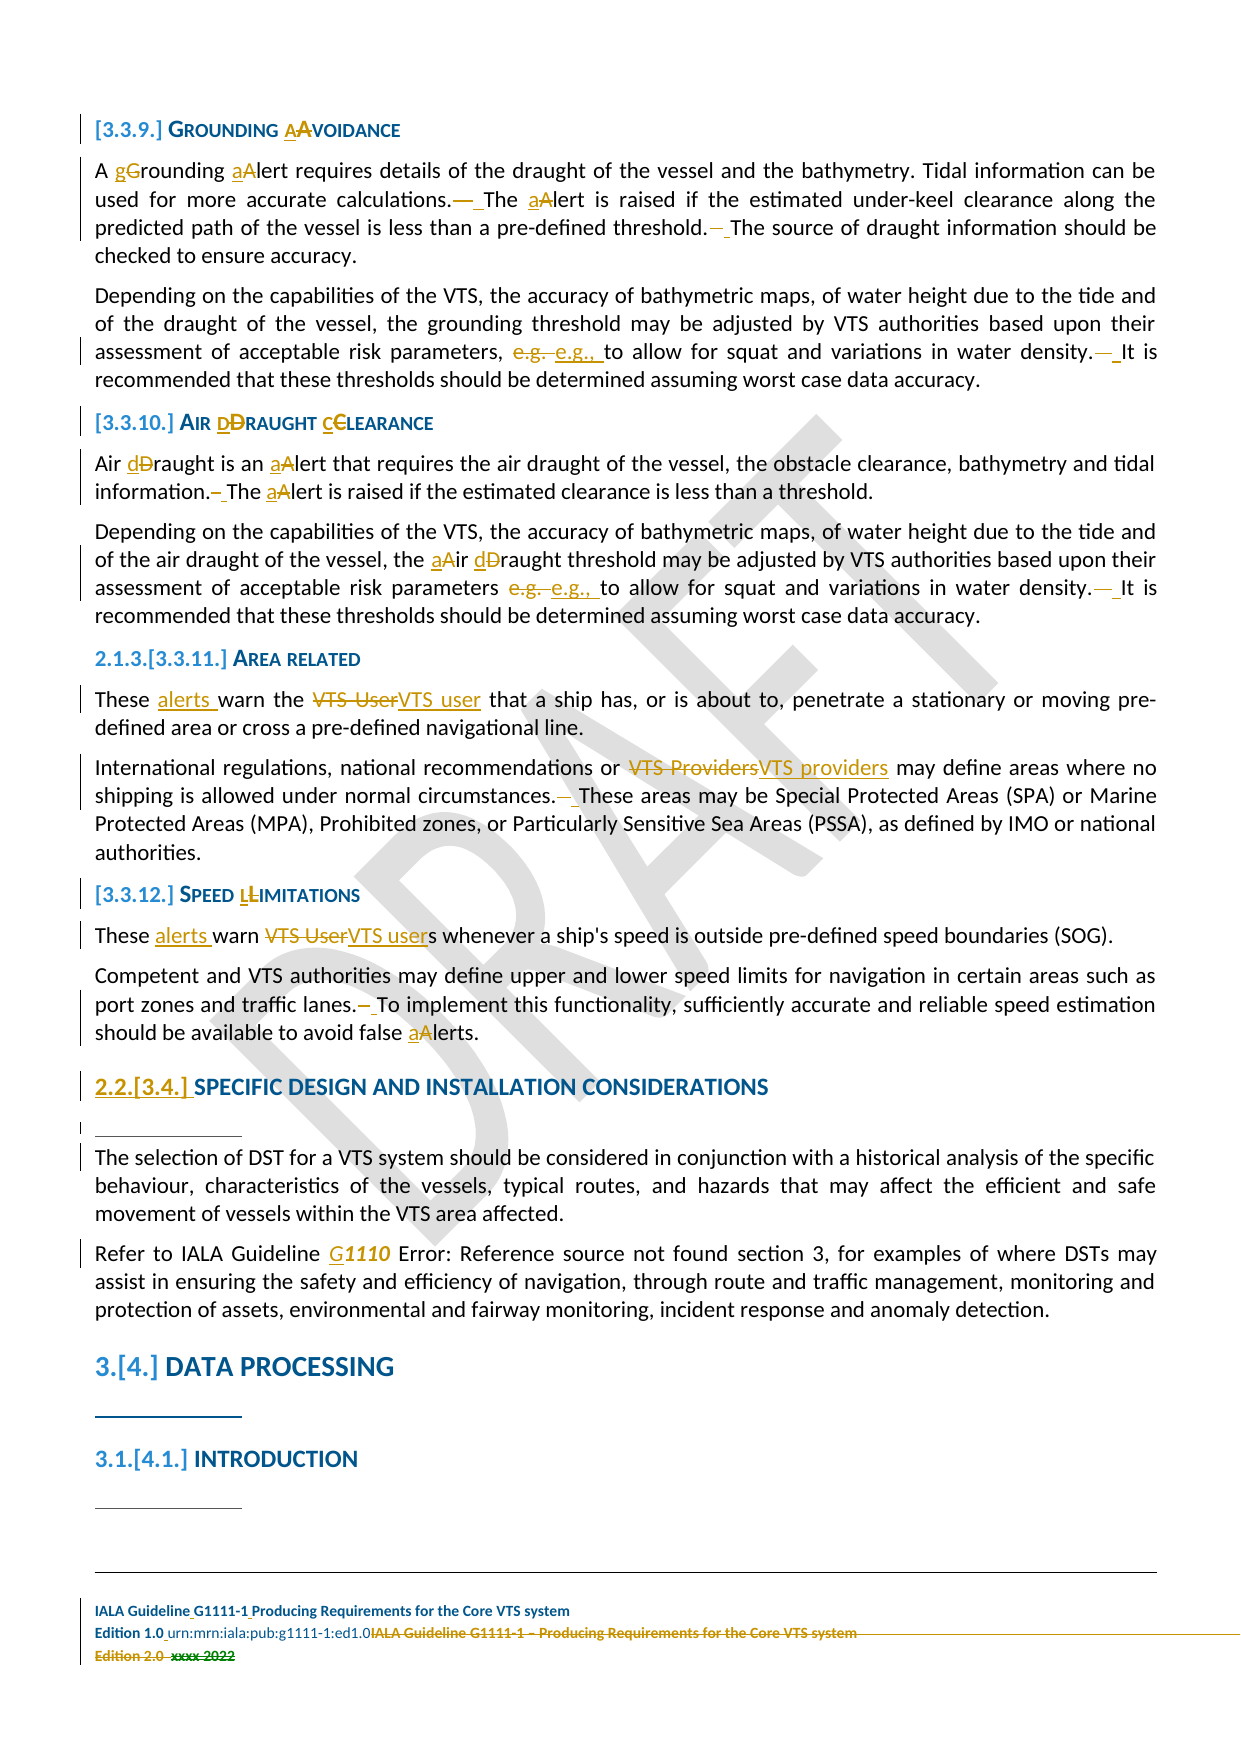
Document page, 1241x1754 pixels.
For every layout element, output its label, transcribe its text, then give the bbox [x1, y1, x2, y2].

subtitle Speed imitations [94, 878, 1069, 909]
text Refer to IALA Guideline 1110 [1] section 3, for examples of where DSTs may assist in ensuring the safety and efficiency of navigation, through route and traffic management, monitoring and protection of assets, environmental and fairway monitoring, incident response and anomaly detection. [94, 1239, 1157, 1323]
subtitle Introduction [94, 1443, 1157, 1474]
subtitle Grounding voidance [94, 114, 1069, 144]
text Depending on the capabilities of the VTS, the accuracy of bathymetric maps, of water height due to the tide and of the draught of the vessel, the grounding threshold may be adjusted by VTS authorities based upon their assessment of acceptable risk parameters, to allow for squat and variations in water density.It is recommended that these thresholds should be determined assuming worst case data accuracy. [94, 281, 1157, 393]
text A rounding lert requires details of the draught of the vessel and the bathymetry. Tidal information can be used for more accurate calculations.The lert is raised if the estimated under-keel clearance along the predicted path of the vessel is less than a pre-defined threshold.The source of draught information should be checked to ensure accuracy. [94, 157, 1157, 269]
subtitle Area related [94, 642, 1069, 672]
text These warn the that a ship has, or is about to, penetrate a stationary or moving pre-defined area or cross a pre-defined navigational line. [94, 685, 1157, 741]
text International regulations, national recommendations or may define areas where no shipping is allowed under normal circumstances.These areas may be Special Protected Areas (SPA) or Marine Protected Areas (MPA), Prohibited zones, or Particularly Sensitive Sea Areas (PSSA), as defined by IMO or national authorities. [94, 753, 1157, 866]
text The selection of DST for a VTS system should be considered in conjunction with a historical analysis of the specific behaviour, characteristics of the vessels, typical routes, and hazards that may affect the efficient and safe movement of vessels within the VTS area affected. [94, 1143, 1157, 1227]
subtitle DATA PROCESSING [94, 1348, 1157, 1384]
text Competent and VTS authorities may define upper and lower speed limits for navigation in certain areas such as port zones and traffic lanes.To implement this functionality, sufficiently accurate and reliable speed estimation should be available to avoid false lerts. [94, 962, 1157, 1046]
subtitle Specific Design and Installation Considerations [94, 1071, 1157, 1101]
text Air raught is an lert that requires the air draught of the vessel, the obstacle clearance, bathymetry and tidal information.The lert is raised if the estimated clearance is less than a threshold. [94, 449, 1157, 505]
subtitle Air raught learance [94, 406, 1069, 436]
text Depending on the capabilities of the VTS, the accuracy of bathymetric maps, of water height due to the tide and of the air draught of the vessel, the ir raught threshold may be adjusted by VTS authorities based upon their assessment of acceptable risk parameters to allow for squat and variations in water density.It is recommended that these thresholds should be determined assuming worst case data accuracy. [94, 517, 1157, 629]
text These warn s whenever a ship's speed is outside pre-defined speed boundaries (SOG). [94, 921, 1157, 949]
